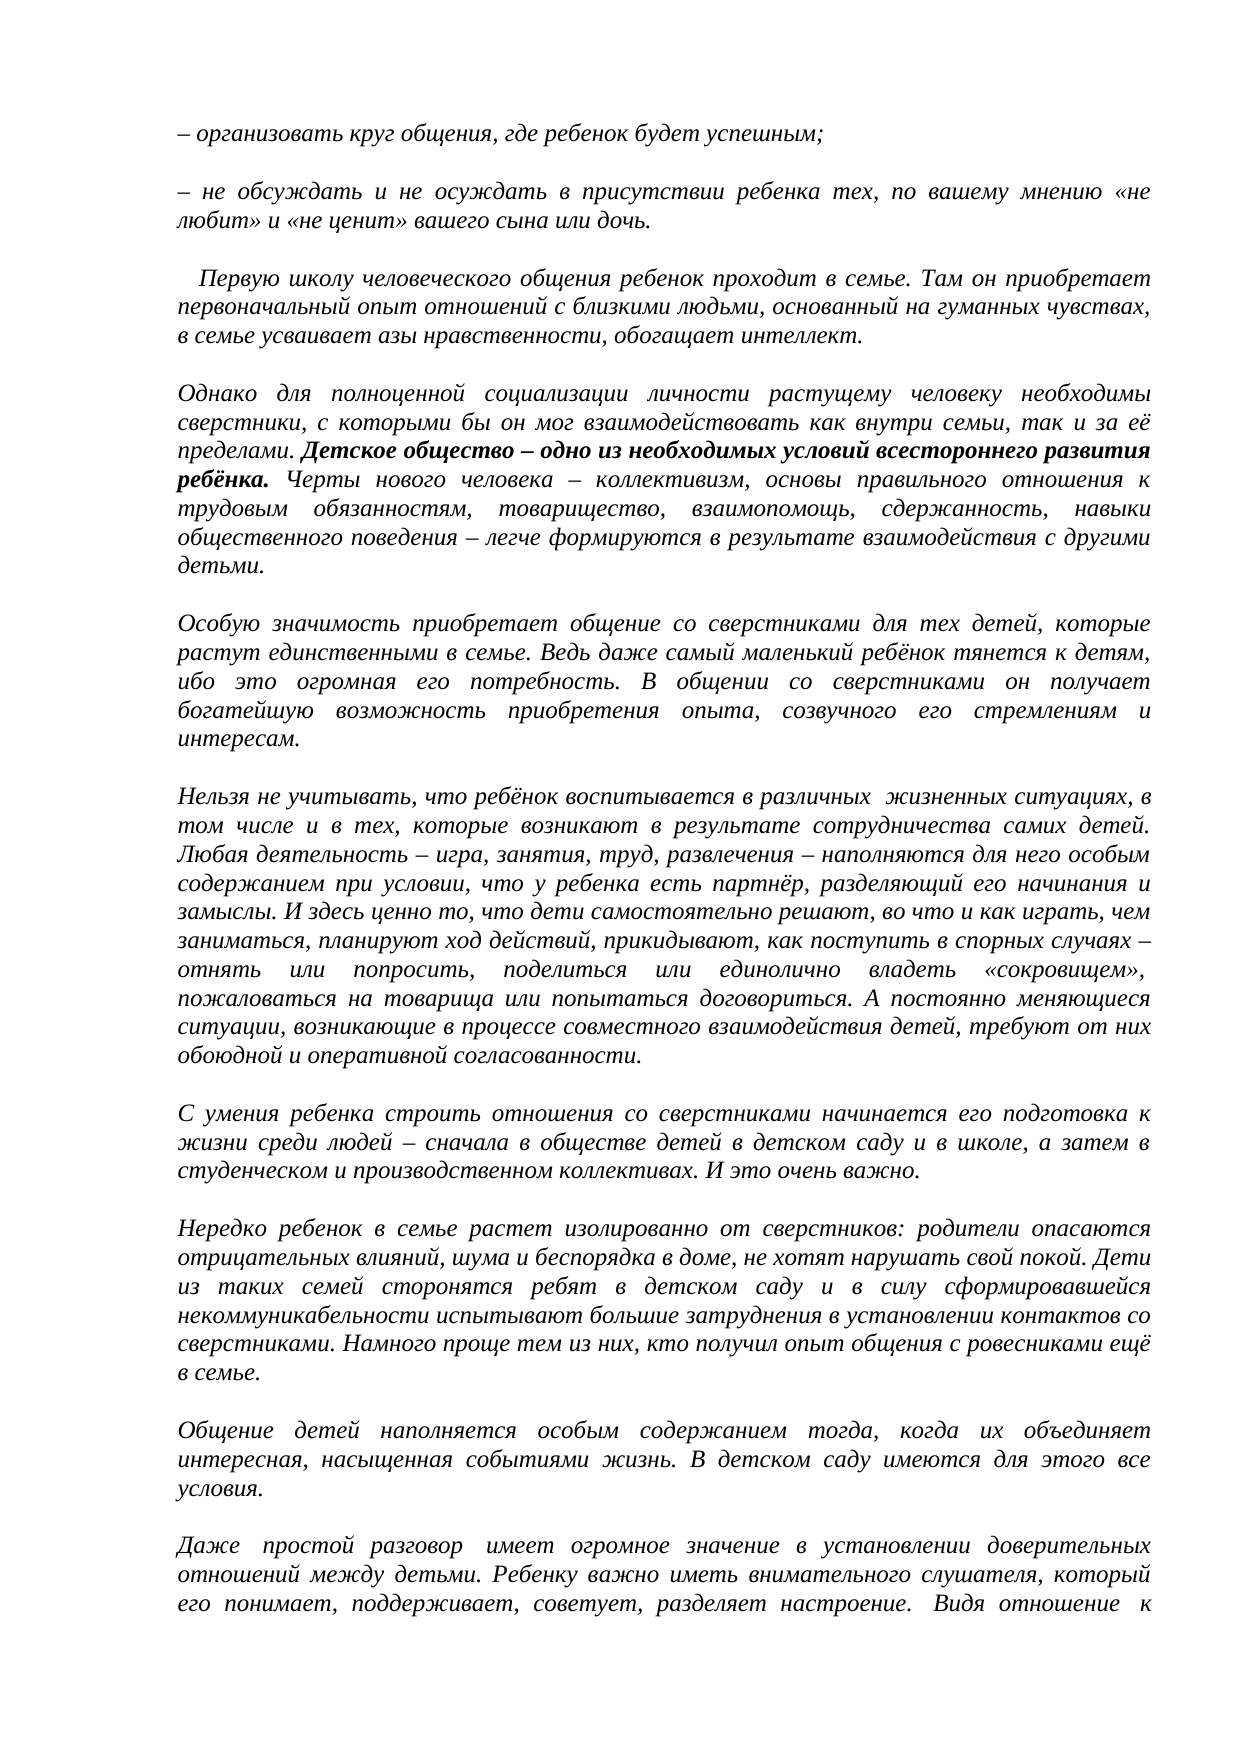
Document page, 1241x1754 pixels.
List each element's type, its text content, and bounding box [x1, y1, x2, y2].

text С умения ребенка строить отношения со сверстниками начинается его подготовка к жизни среди людей – сначала в обществе детей в детском саду и в школе, а затем в студенческом и производственном коллективах. И это очень важно. [177, 1098, 1152, 1184]
text Однако для полноценной социализации личности растущему человеку необходимы сверстники, с которыми бы он мог взаимодействовать как внутри семьи, так и за её пределами. Детское общество – одно из необходимых условий всестороннего развития ребёнка. Черты нового человека – коллективизм, основы правильного отношения к трудовым обязанностям, товарищество, взаимопомощь, сдержанность, навыки общественного поведения – легче формируются в результате взаимодействия с другими детьми. [177, 378, 1152, 579]
text Особую значимость приобретает общение со сверстниками для тех детей, которые растут единственными в семье. Ведь даже самый маленький ребёнок тянется к детям, ибо это огромная его потребность. В общении со сверстниками он получает богатейшую возможность приобретения опыта, созвучного его стремлениям и интересам. [177, 608, 1152, 752]
text Общение детей наполняется особым содержанием тогда, когда их объединяет интересная, насыщенная событиями жизнь. В детском саду имеются для этого все условия. [177, 1415, 1152, 1501]
text – организовать круг общения, где ребенок будет успешным; [177, 118, 1152, 147]
text Первую школу человеческого общения ребенок проходит в семье. Там он приобретает первоначальный опыт отношений с близкими людьми, основанный на гуманных чувствах, в семье усваивает азы нравственности, обогащает интеллект. [177, 263, 1152, 349]
text – не обсуждать и не осуждать в присутствии ребенка тех, по вашему мнению «не любит» и «не ценит» вашего сына или дочь. [177, 176, 1152, 233]
text Нельзя не учитывать, что ребёнок воспитывается в различных жизненных ситуациях, в том числе и в тех, которые возникают в результате сотрудничества самих детей. Любая деятельность – игра, занятия, труд, развлечения – наполняются для него особым содержанием при условии, что у ребенка есть партнёр, разделяющий его начинания и замыслы. И здесь ценно то, что дети самостоятельно решают, во что и как играть, чем заниматься, планируют ход действий, прикидывают, как поступить в спорных случаях – отнять или попросить, поделиться или единолично владеть «сокровищем», пожаловаться на товарища или попытаться договориться. А постоянно меняющиеся ситуации, возникающие в процессе совместного взаимодействия детей, требуют от них обоюдной и оперативной согласованности. [177, 781, 1152, 1069]
text Нередко ребенок в семье растет изолированно от сверстников: родители опасаются отрицательных влияний, шума и беспорядка в доме, не хотят нарушать свой покой. Дети из таких семей сторонятся ребят в детском саду и в силу сформировавшейся некоммуникабельности испытывают большие затруднения в установлении контактов со сверстниками. Намного проще тем из них, кто получил опыт общения с ровесниками ещё в семье. [177, 1213, 1152, 1386]
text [177, 1531, 1152, 1617]
